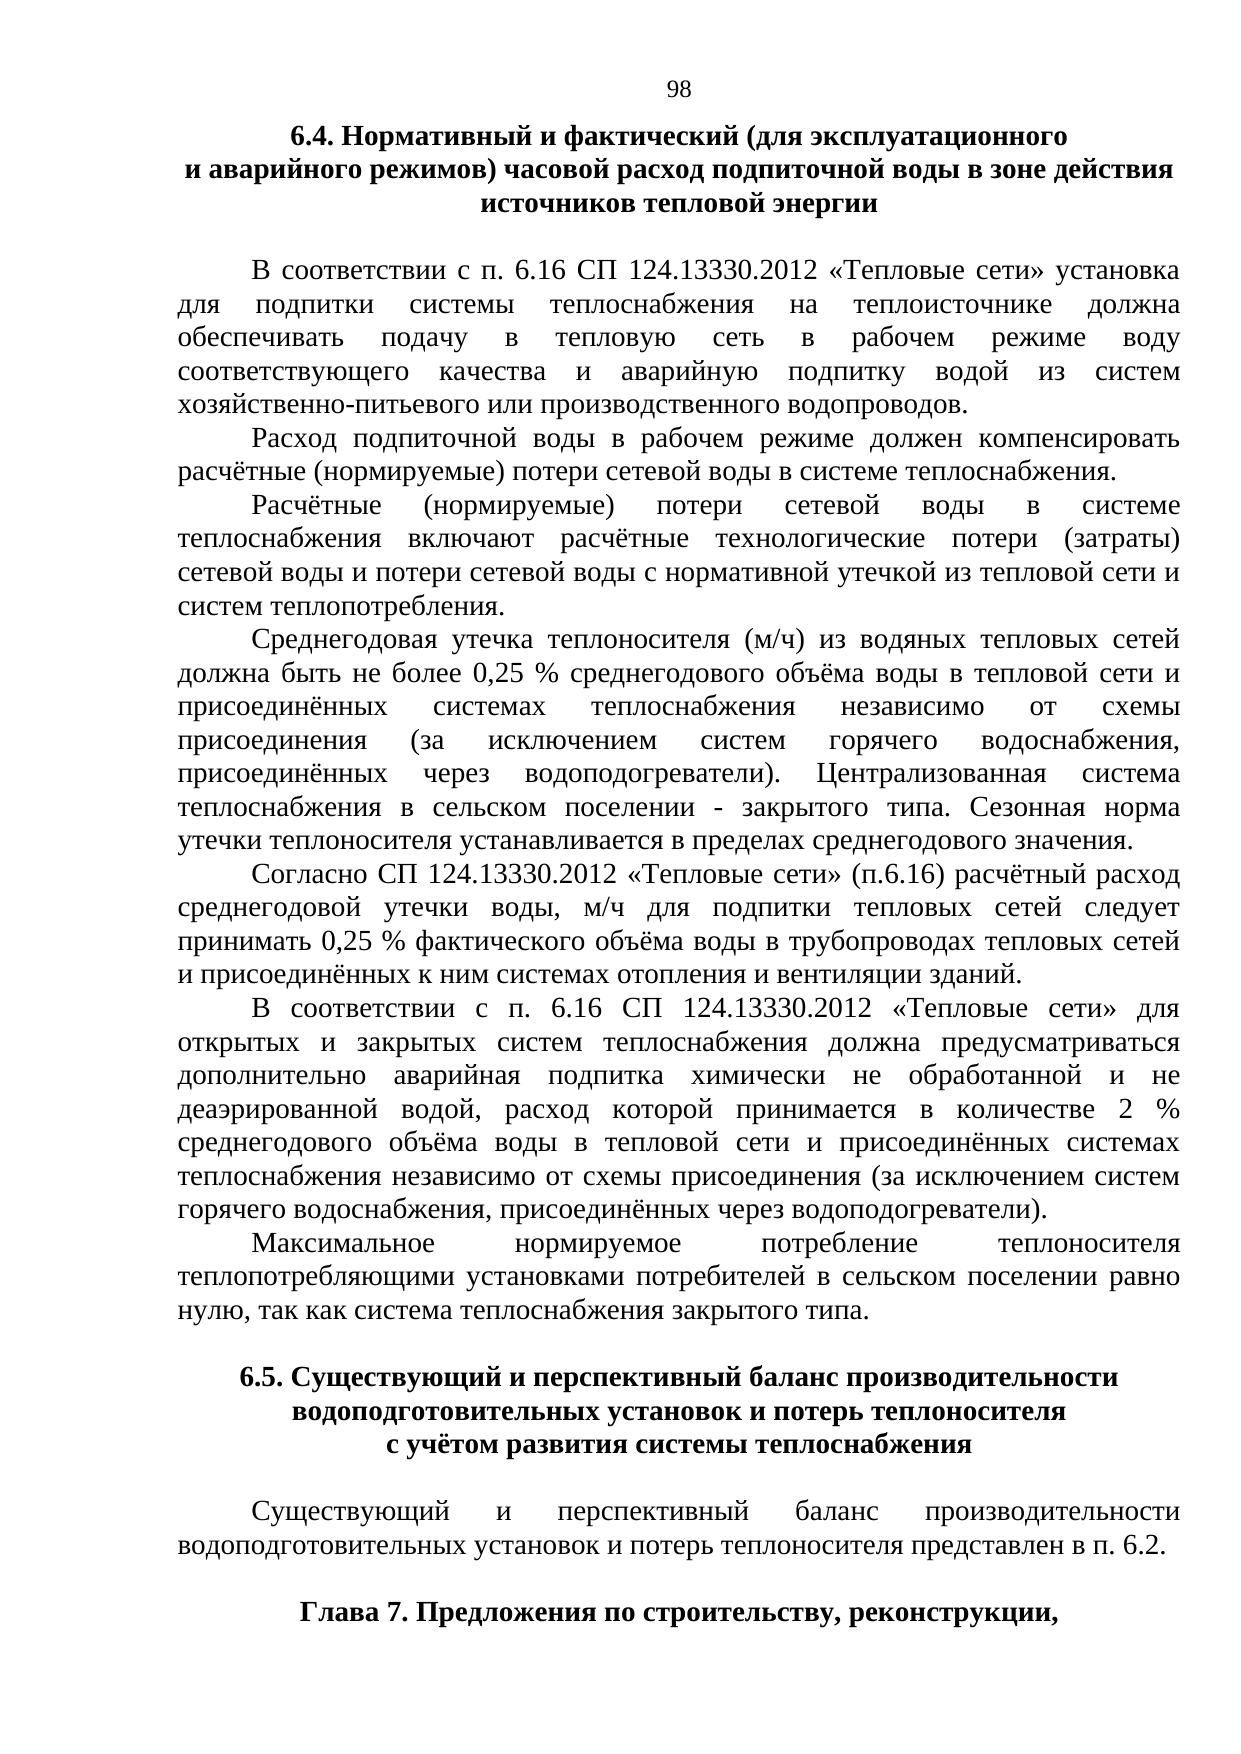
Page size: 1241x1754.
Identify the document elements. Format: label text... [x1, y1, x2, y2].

text В соответствии с п. 6.16 СП 124.13330.2012 «Тепловые сети» установка для подпитки системы теплоснабжения на теплоисточнике должна обеспечивать подачу в тепловую сеть в рабочем режиме воду соответствующего качества и аварийную подпитку водой из систем хозяйственно-питьевого или производственного водопроводов. [177, 252, 1181, 420]
text Расход подпиточной воды в рабочем режиме должен компенсировать расчётные (нормируемые) потери сетевой воды в системе теплоснабжения. [177, 420, 1181, 487]
text В соответствии с п. 6.16 СП 124.13330.2012 «Тепловые сети» для открытых и закрытых систем теплоснабжения должна предусматриваться дополнительно аварийная подпитка химически не обработанной и не деаэрированной водой, расход которой принимается в количестве 2 % среднегодового объёма воды в тепловой сети и присоединённых системах теплоснабжения независимо от схемы присоединения (за исключением систем горячего водоснабжения, присоединённых через водоподогреватели). [177, 990, 1181, 1225]
text Согласно СП 124.13330.2012 «Тепловые сети» (п.6.16) расчётный расход среднегодовой утечки воды, м/ч для подпитки тепловых сетей следует принимать 0,25 % фактического объёма воды в трубопроводах тепловых сетей и присоединённых к ним системах отопления и вентиляции зданий. [177, 856, 1181, 990]
text Максимальное нормируемое потребление теплоносителя теплопотребляющими установками потребителей в сельском поселении равно нулю, так как система теплоснабжения закрытого типа. [177, 1225, 1181, 1326]
text с учётом развития системы теплоснабжения [177, 1426, 1181, 1460]
text Среднегодовая утечка теплоносителя (м/ч) из водяных тепловых сетей должна быть не более 0,25 % среднегодового объёма воды в тепловой сети и присоединённых системах теплоснабжения независимо от схемы присоединения (за исключением систем горячего водоснабжения, присоединённых через водоподогреватели). Централизованная система теплоснабжения в сельском поселении - закрытого типа. Сезонная норма утечки теплоносителя устанавливается в пределах среднегодового значения. [177, 621, 1181, 856]
text Существующий и перспективный баланс производительности водоподготовительных установок и потерь теплоносителя представлен в п. 6.2. [177, 1493, 1181, 1560]
text 6.5. Существующий и перспективный баланс производительности [177, 1359, 1181, 1393]
text и аварийного режимов) часовой расход подпиточной воды в зоне действия источников тепловой энергии [177, 152, 1181, 219]
text Расчётные (нормируемые) потери сетевой воды в системе теплоснабжения включают расчётные технологические потери (затраты) сетевой воды и потери сетевой воды с нормативной утечкой из тепловой сети и систем теплопотребления. [177, 487, 1181, 621]
text водоподготовительных установок и потерь теплоносителя [177, 1393, 1181, 1426]
text 6.4. Нормативный и фактический (для эксплуатационного [177, 118, 1181, 152]
text Глава 7. Предложения по строительству, реконструкции, [177, 1594, 1181, 1627]
